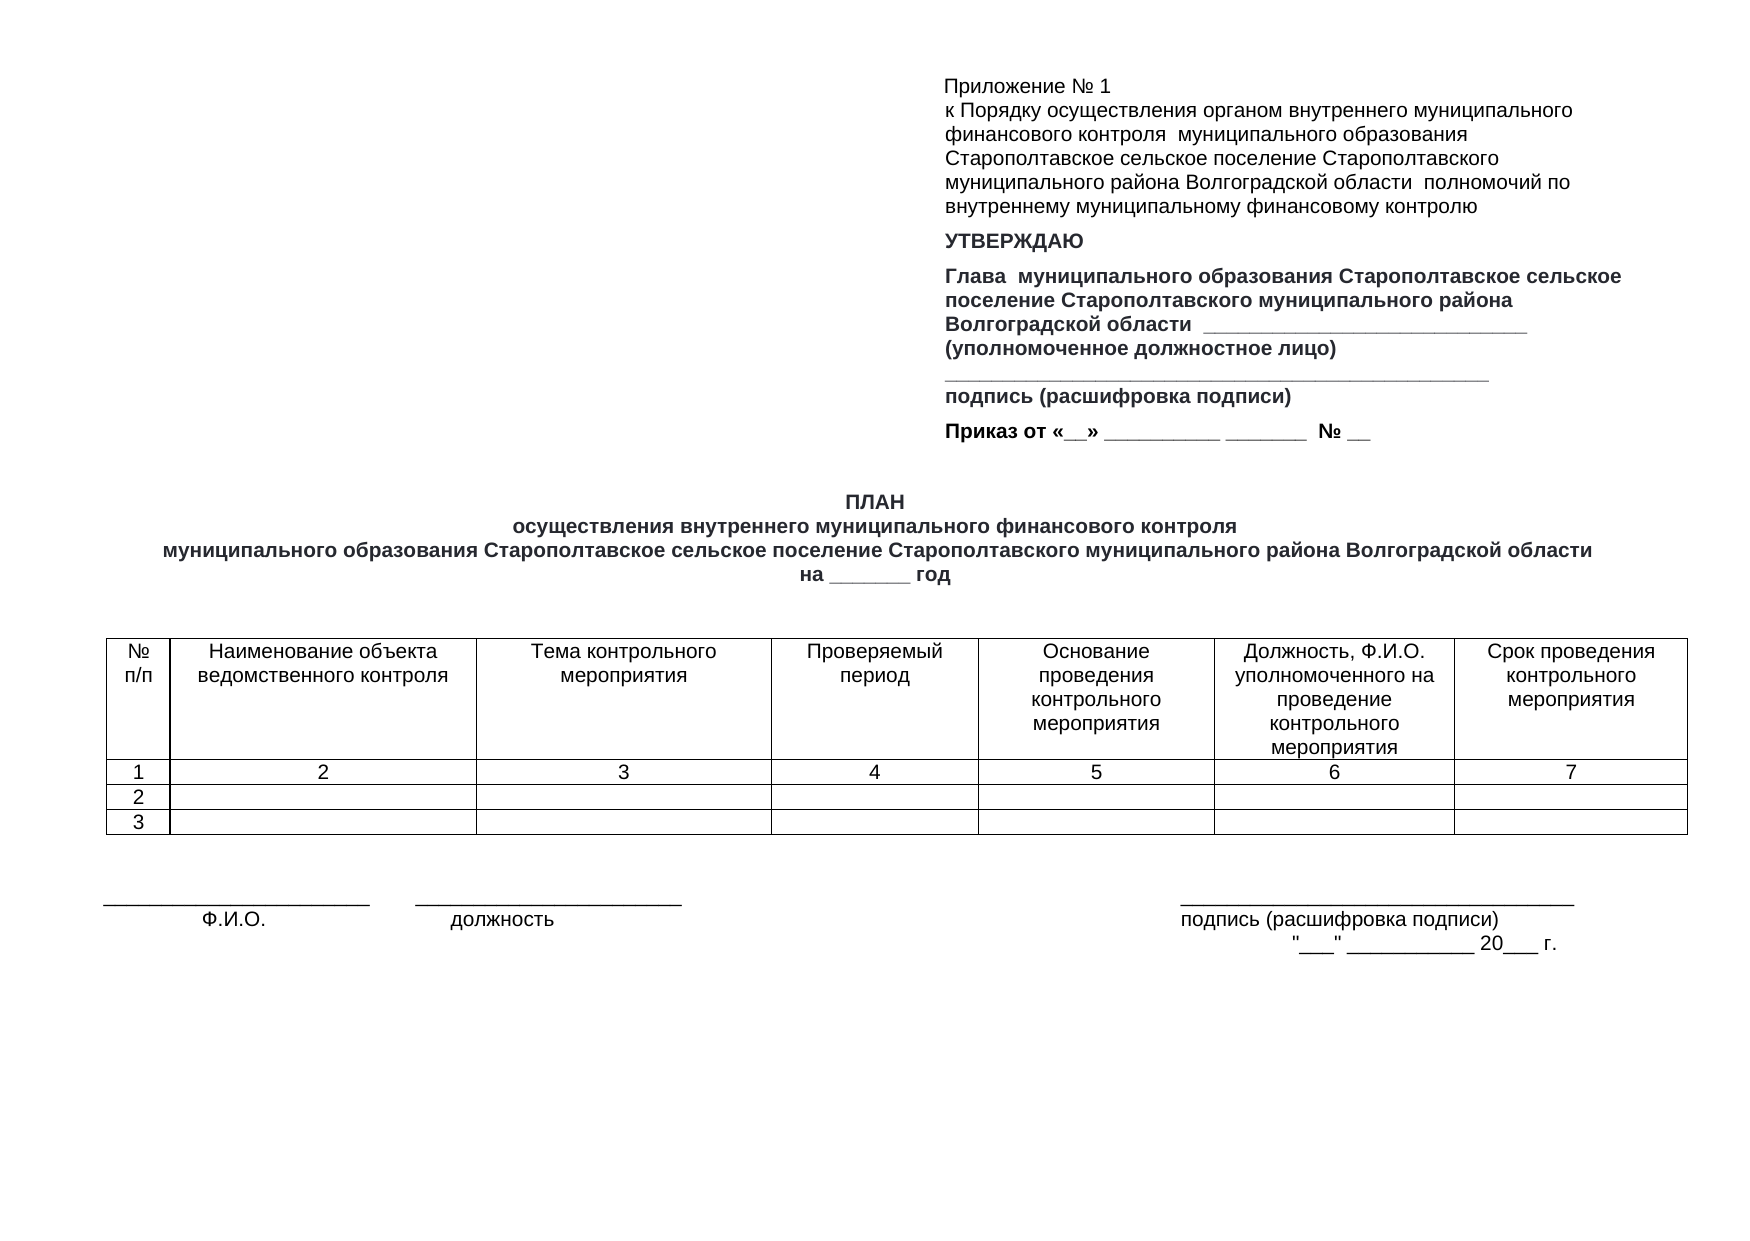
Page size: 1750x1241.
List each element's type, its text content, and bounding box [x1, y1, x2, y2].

table_cell [1455, 810, 1687, 834]
table_cell [1455, 785, 1687, 809]
table_header Основание проведения контрольного мероприятия [979, 639, 1214, 759]
table_header Проверяемый период [772, 639, 978, 759]
table_cell 7 [1455, 760, 1687, 784]
table_header _______________________ _______________________ Ф.И.О. должность [92, 859, 1169, 955]
table_cell [477, 785, 771, 809]
table_cell [171, 785, 476, 809]
table_cell [979, 810, 1214, 834]
table_header Срок проведения контрольного мероприятия [1455, 639, 1687, 759]
table_cell 4 [772, 760, 978, 784]
table_cell 2 [171, 760, 476, 784]
table_cell [477, 810, 771, 834]
table_cell 3 [477, 760, 771, 784]
text Приложение № 1 к Порядку осуществления органом внутреннего муниципального финансового контроля муниципального образования Старополтавское сельское поселение Старополтавского муниципального района Волгоградской области полномочий по внутреннему муниципальному финансовому контролю [943, 74, 1632, 218]
table_header __________________________________ подпись (расшифровка подписи) "___" ___________ 20___ г. [1169, 859, 1680, 955]
subtitle осуществления внутреннего муниципального финансового контроля [118, 513, 1632, 537]
table_cell [1215, 810, 1454, 834]
table_cell [772, 785, 978, 809]
table_cell 3 [107, 810, 169, 834]
subtitle муниципального образования Старополтавское сельское поселение Старополтавского муниципального района Волгоградской области [118, 537, 1632, 561]
table_cell 2 [107, 785, 169, 809]
subtitle УТВЕРЖДАЮ [945, 229, 1632, 253]
table_cell [772, 810, 978, 834]
table_cell 6 [1215, 760, 1454, 784]
table_cell 5 [979, 760, 1214, 784]
text Приказ от «__» __________ _______ № __ [945, 419, 1632, 443]
subtitle Глава муниципального образования Старополтавское сельское поселение Старополтавского муниципального района Волгоградской области ____________________________ (уполномоченное должностное лицо) _______________________________________________ подпись (расшифровка подписи) [945, 264, 1632, 408]
table_header Наименование объекта ведомственного контроля [171, 639, 476, 759]
table_header № п/п [107, 639, 169, 759]
table_header Должность, Ф.И.О. уполномоченного на проведение контрольного мероприятия [1215, 639, 1454, 759]
table_cell 1 [107, 760, 169, 784]
table_cell [1215, 785, 1454, 809]
table_cell [171, 810, 476, 834]
subtitle на _______ год [118, 561, 1632, 614]
subtitle ПЛАН [118, 489, 1632, 513]
table_header Тема контрольного мероприятия [477, 639, 771, 759]
table_cell [979, 785, 1214, 809]
